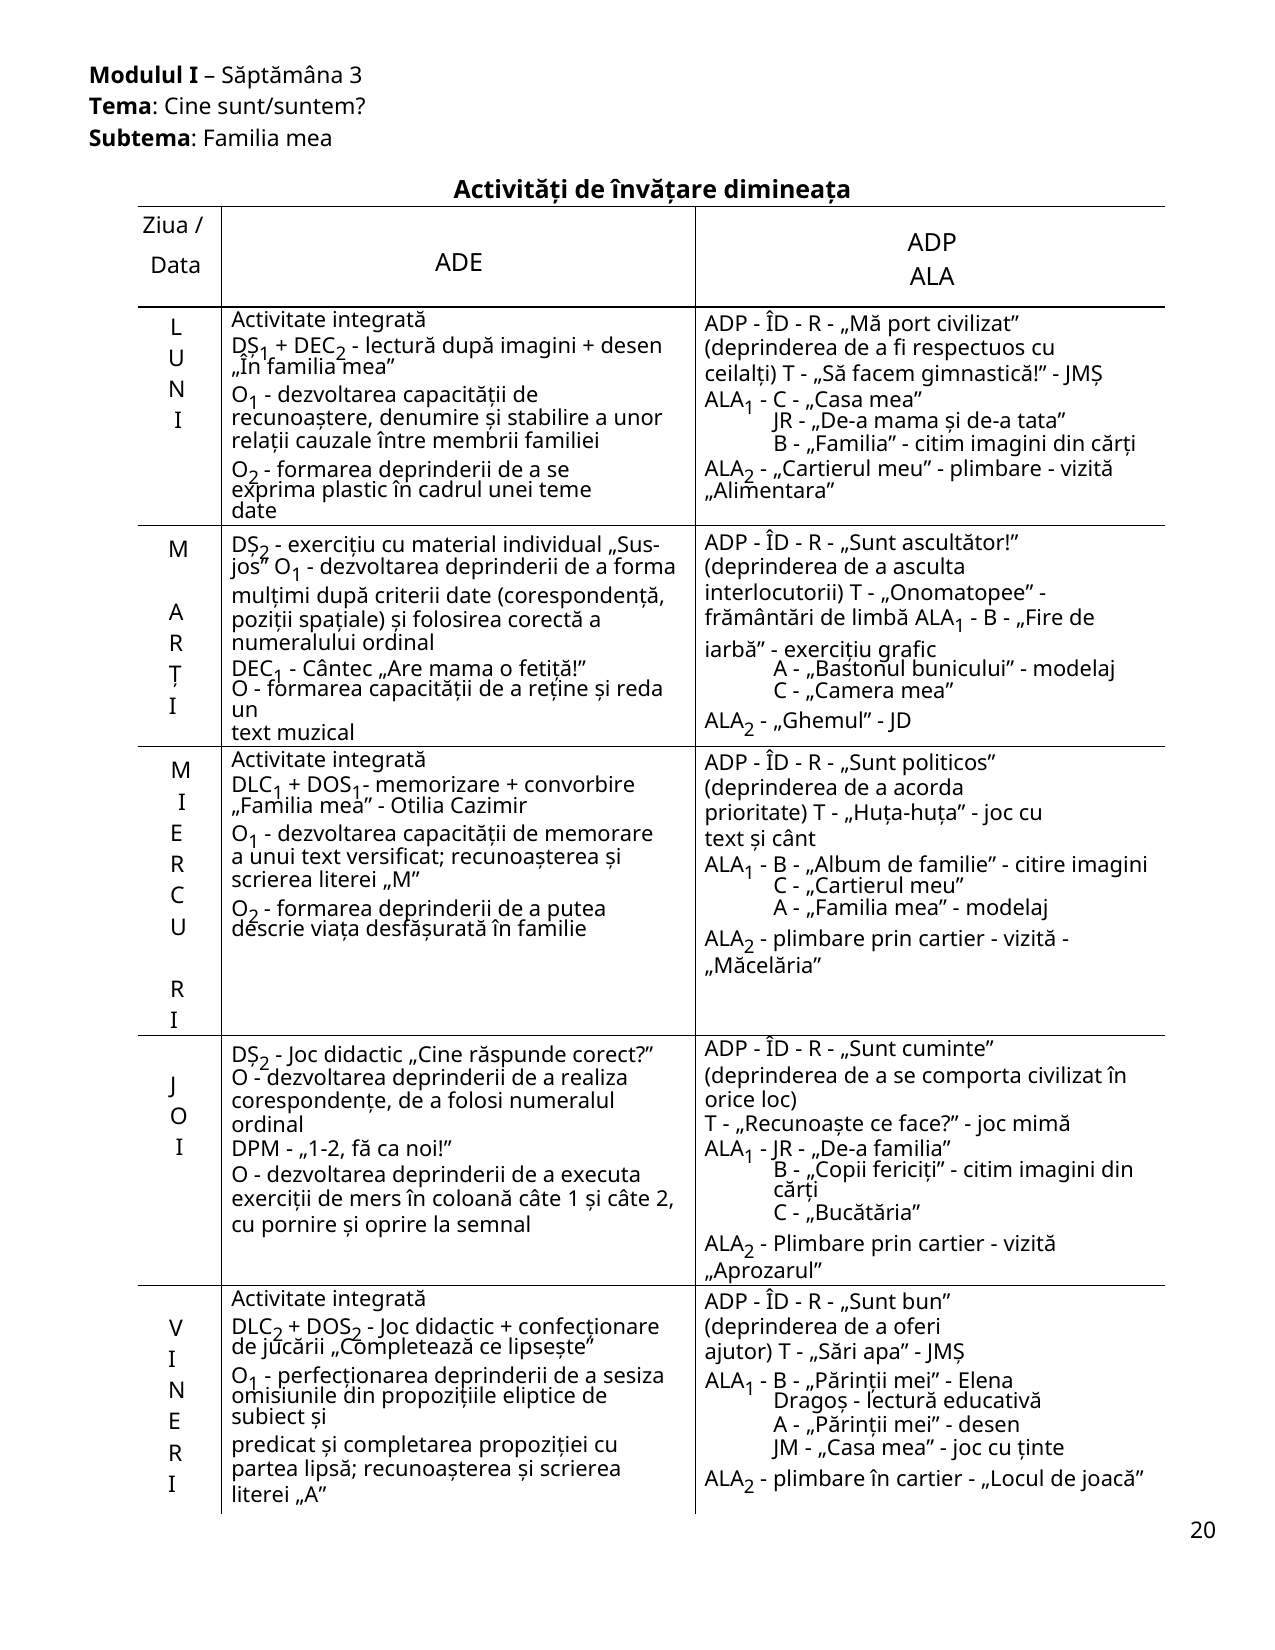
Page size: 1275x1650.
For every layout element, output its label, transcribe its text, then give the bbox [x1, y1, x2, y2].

table_cell ADP - ÎD - R - „Mă port civilizat” (deprinderea de a ﬁ respectuos cu ceilalți) T - „Să facem gimnastică!” - JMȘ ALA1 - C - „Casa mea” JR - „De-a mama și de-a tata” B - „Familia” - citim imagini din cărți ALA2 - „Cartierul meu” - plimbare - vizită „Alimentara” [696, 308, 1165, 525]
text Subtema: Familia mea [89, 122, 1216, 153]
table_cell Activitate integrată DLC1 + DOS1- memorizare + convorbire „Familia mea” - Otilia Cazimir O1 - dezvoltarea capacității de memorare a unui text versiﬁcat; recunoașterea și scrierea literei „M” O2 - formarea deprinderii de a putea descrie viața desfășurată în familie [222, 747, 695, 1035]
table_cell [696, 1286, 1165, 1514]
text Modulul I – Săptămâna 3 [89, 59, 1205, 90]
table_cell J O I [138, 1036, 221, 1285]
table_cell DȘ2 - Joc didactic „Cine răspunde corect?” O - dezvoltarea deprinderii de a realiza corespondențe, de a folosi numeralul ordinal DPM - „1-2, fă ca noi!” O - dezvoltarea deprinderii de a executa exerciții de mers în coloană câte 1 și câte 2, cu pornire și oprire la semnal [222, 1036, 695, 1285]
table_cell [222, 1286, 695, 1514]
table_cell L U N I [138, 308, 221, 525]
text Tema: Cine sunt/suntem? [89, 90, 1205, 122]
text Activități de învățare dimineața [89, 172, 1216, 206]
table_header ADE [222, 207, 695, 306]
table_cell ADP - ÎD - R - „Sunt politicos” (deprinderea de a acorda prioritate) T - „Huța-huța” - joc cu text și cânt ALA1 - B - „Album de familie” - citire imagini C - „Cartierul meu” A - „Familia mea” - modelaj ALA2 - plimbare prin cartier - vizită - „Măcelăria” [696, 747, 1165, 1035]
table_cell ADP - ÎD - R - „Sunt cuminte” (deprinderea de a se comporta civilizat în orice loc) T - „Recunoaște ce face?” - joc mimă ALA1 - JR - „De-a familia” B - „Copii fericiți” - citim imagini din cărți C - „Bucătăria” ALA2 - Plimbare prin cartier - vizită „Aprozarul” [696, 1036, 1165, 1285]
table_cell Activitate integrată DȘ1 + DEC2 - lectură după imagini + desen „În familia mea” O1 - dezvoltarea capacității de recunoaștere, denumire și stabilire a unor relații cauzale între membrii familiei O2 - formarea deprinderii de a se exprima plastic în cadrul unei teme date [222, 308, 695, 525]
table_cell V I N E R I [138, 1286, 221, 1514]
table_header ADP ALA [696, 207, 1165, 306]
table_cell DȘ2 - exercițiu cu material individual „Sus-jos” O1 - dezvoltarea deprinderii de a forma mulțimi după criterii date (corespondență, poziții spațiale) și folosirea corectă a numeralului ordinal DEC1 - Cântec „Are mama o fetiță!” O - formarea capacității de a reține și reda un text muzical [222, 526, 695, 746]
table_cell M I E R C U R I [138, 747, 221, 1035]
table_cell ADP - ÎD - R - „Sunt ascultător!” (deprinderea de a asculta interlocutorii) T - „Onomatopee” - frământări de limbă ALA1 - B - „Fire de iarbă” - exercițiu graﬁc A - „Bastonul bunicului” - modelaj C - „Camera mea” ALA2 - „Ghemul” - JD [696, 526, 1165, 746]
table_header Ziua / Data [138, 207, 221, 306]
table_cell M A R Ț I [138, 526, 221, 746]
